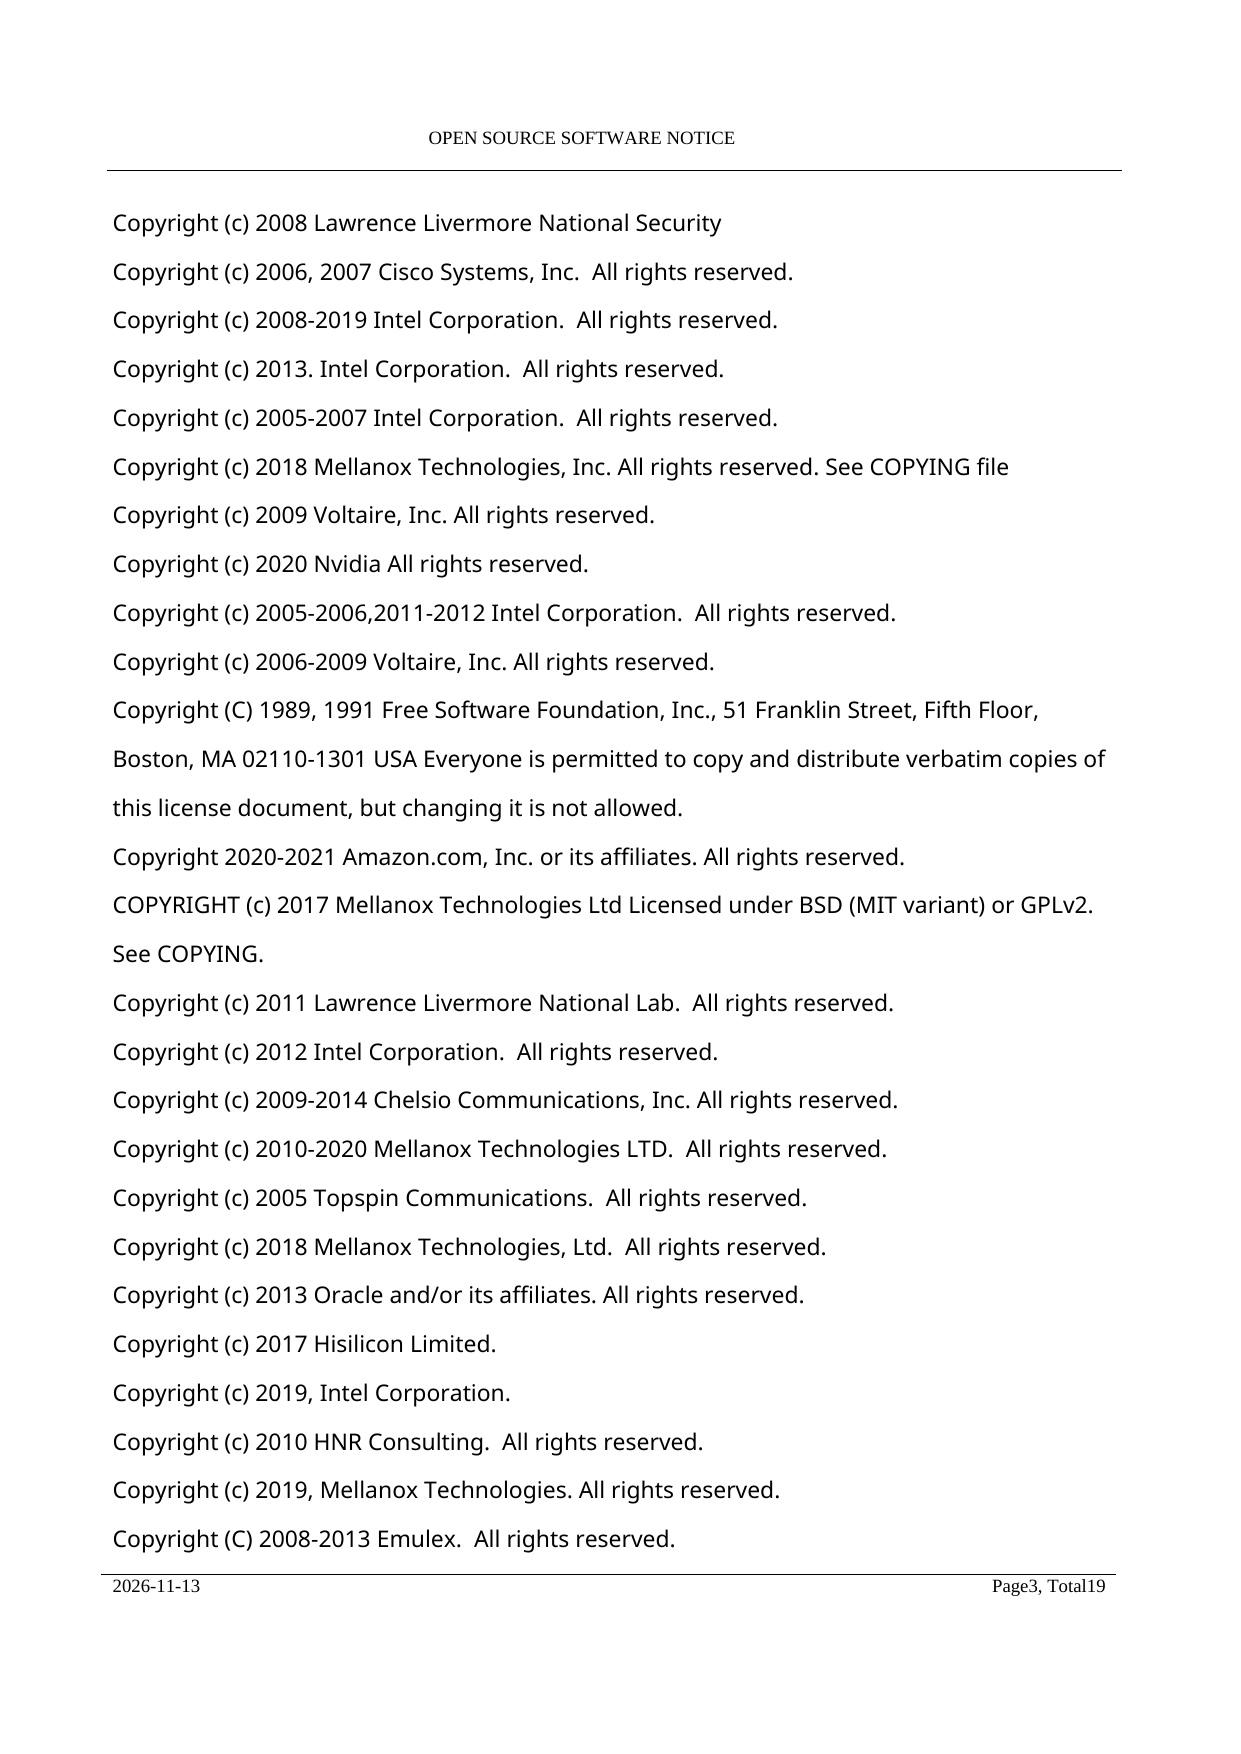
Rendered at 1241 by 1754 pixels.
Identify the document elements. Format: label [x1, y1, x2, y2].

text [112, 206, 1128, 1555]
